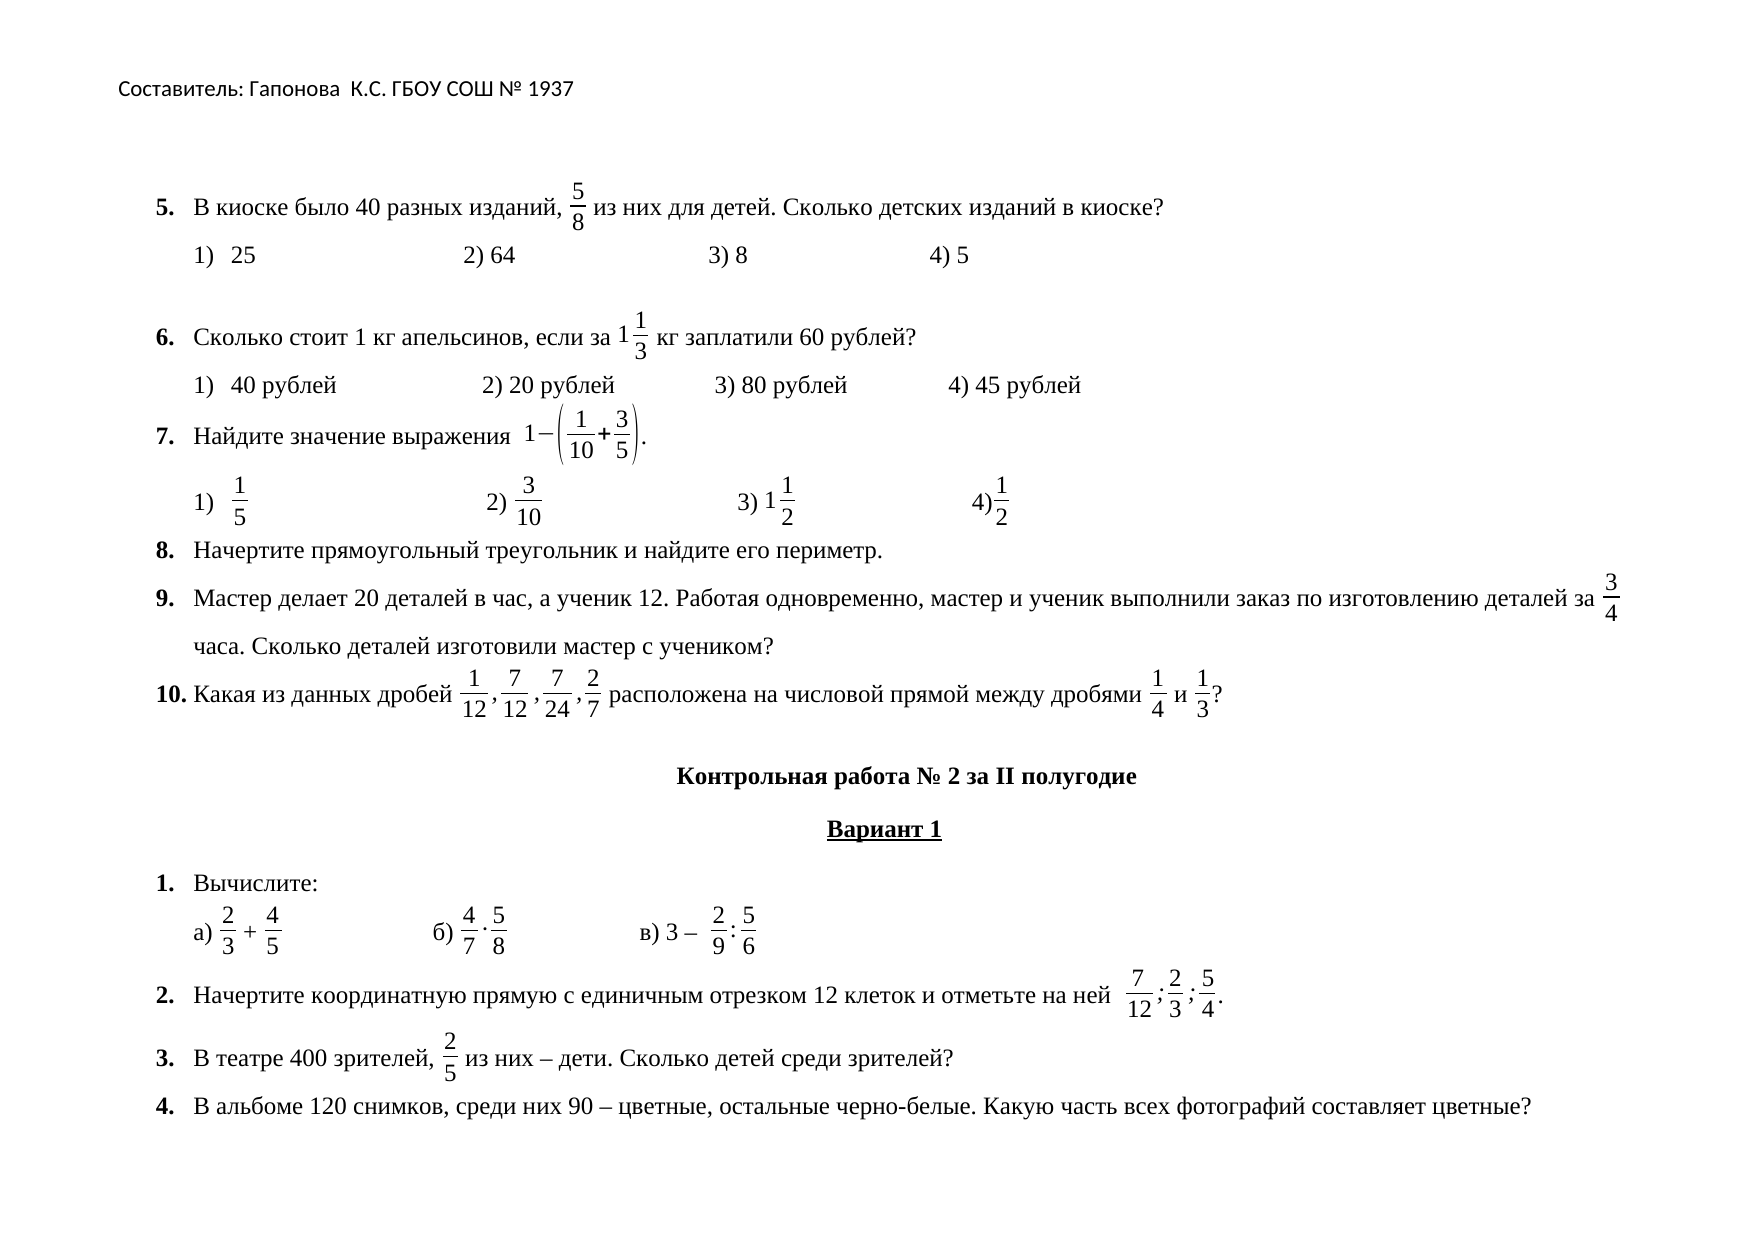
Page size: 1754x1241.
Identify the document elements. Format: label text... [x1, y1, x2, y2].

list Вычислите: [156, 868, 1636, 897]
list Какая из данных дробей расположена на числовой прямой между дробями и ? [156, 664, 1636, 723]
list 25 2) 64 3) 8 4) 5 [193, 240, 1636, 269]
list Начертите координатную прямую с единичным отрезком 12 клеток и отметьте на ней . [156, 965, 1636, 1024]
list В киоске было 40 разных изданий, из них для детей. Сколько детских изданий в киоске? [156, 177, 1636, 236]
list Найдите значение выражения . [156, 403, 1636, 468]
list 40 рублей 2) 20 рублей 3) 80 рублей 4) 45 рублей [193, 370, 1636, 398]
list а) + б) в) 3 – [193, 901, 1636, 960]
list В театре 400 зрителей, из них – дети. Сколько детей среди зрителей? [156, 1028, 1636, 1087]
list Сколько стоит 1 кг апельсинов, если за кг заплатили 60 рублей? [156, 306, 1636, 365]
list Мастер делает 20 деталей в час, а ученик 12. Работая одновременно, мастер и ученик выполнили заказ по изготовлению деталей за часа. Сколько деталей изготовили мастер с учеником? [156, 568, 1636, 660]
list В альбоме 120 снимков, среди них 90 – цветные, остальные черно-белые. Какую часть всех фотографий составляет цветные? [156, 1091, 1636, 1120]
list Начертите прямоугольный треугольник и найдите его периметр. [156, 535, 1636, 564]
list 2) 3) 4) [193, 472, 1636, 531]
list Контрольная работа № 2 за II полугодие [177, 761, 1636, 789]
text Вариант 1 [133, 814, 1636, 843]
